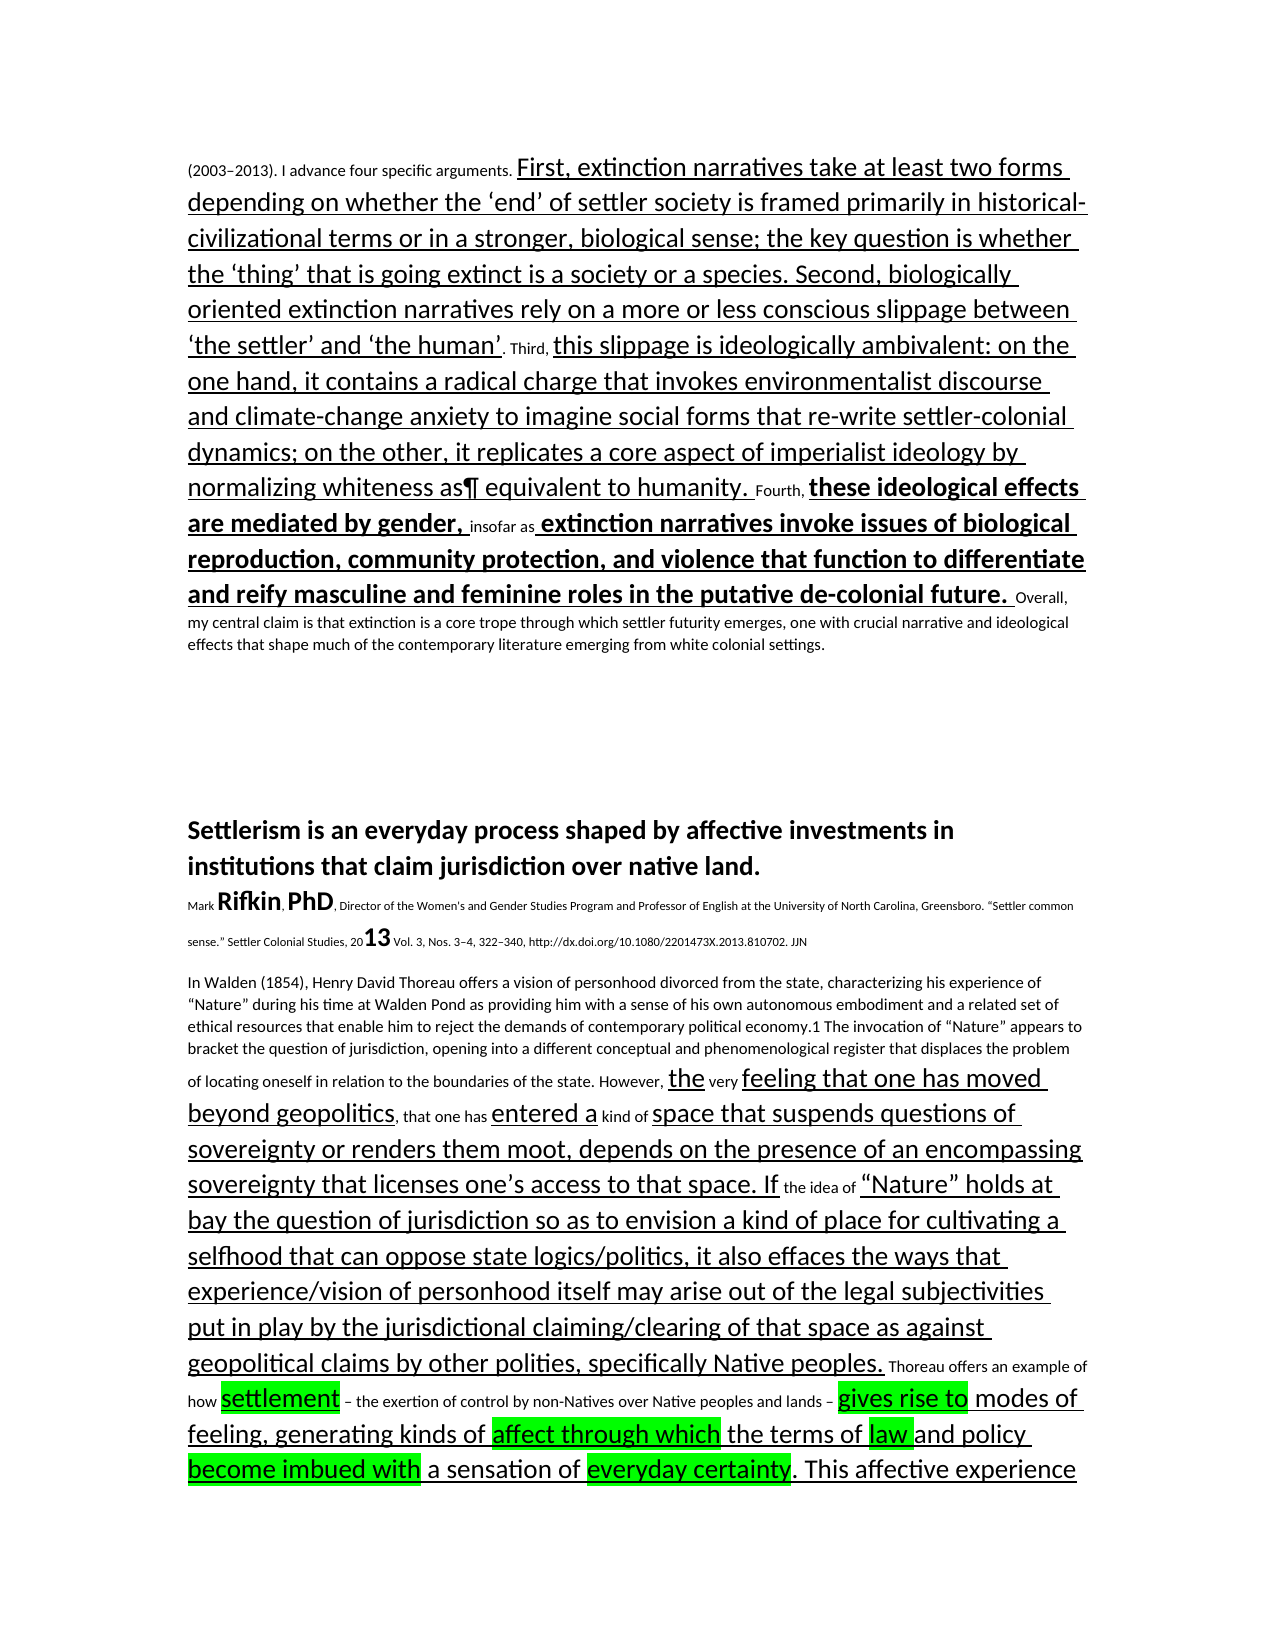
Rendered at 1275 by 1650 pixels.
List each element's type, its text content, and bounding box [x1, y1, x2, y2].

text Mark Rifkin, PhD, Director of the Women's and Gender Studies Program and Professor of English at the University of North Carolina, Greensboro. “Settler common sense.” Settler Colonial Studies, 2013 Vol. 3, Nos. 3–4, 322–340, http://dx.doi.org/10.1080/2201473X.2013.810702. JJN [187, 884, 1087, 953]
subtitle Settlerism is an everyday process shaped by affective investments in institutions that claim jurisdiction over native land. [187, 813, 1087, 882]
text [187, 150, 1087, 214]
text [187, 215, 1087, 654]
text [187, 972, 1087, 1486]
